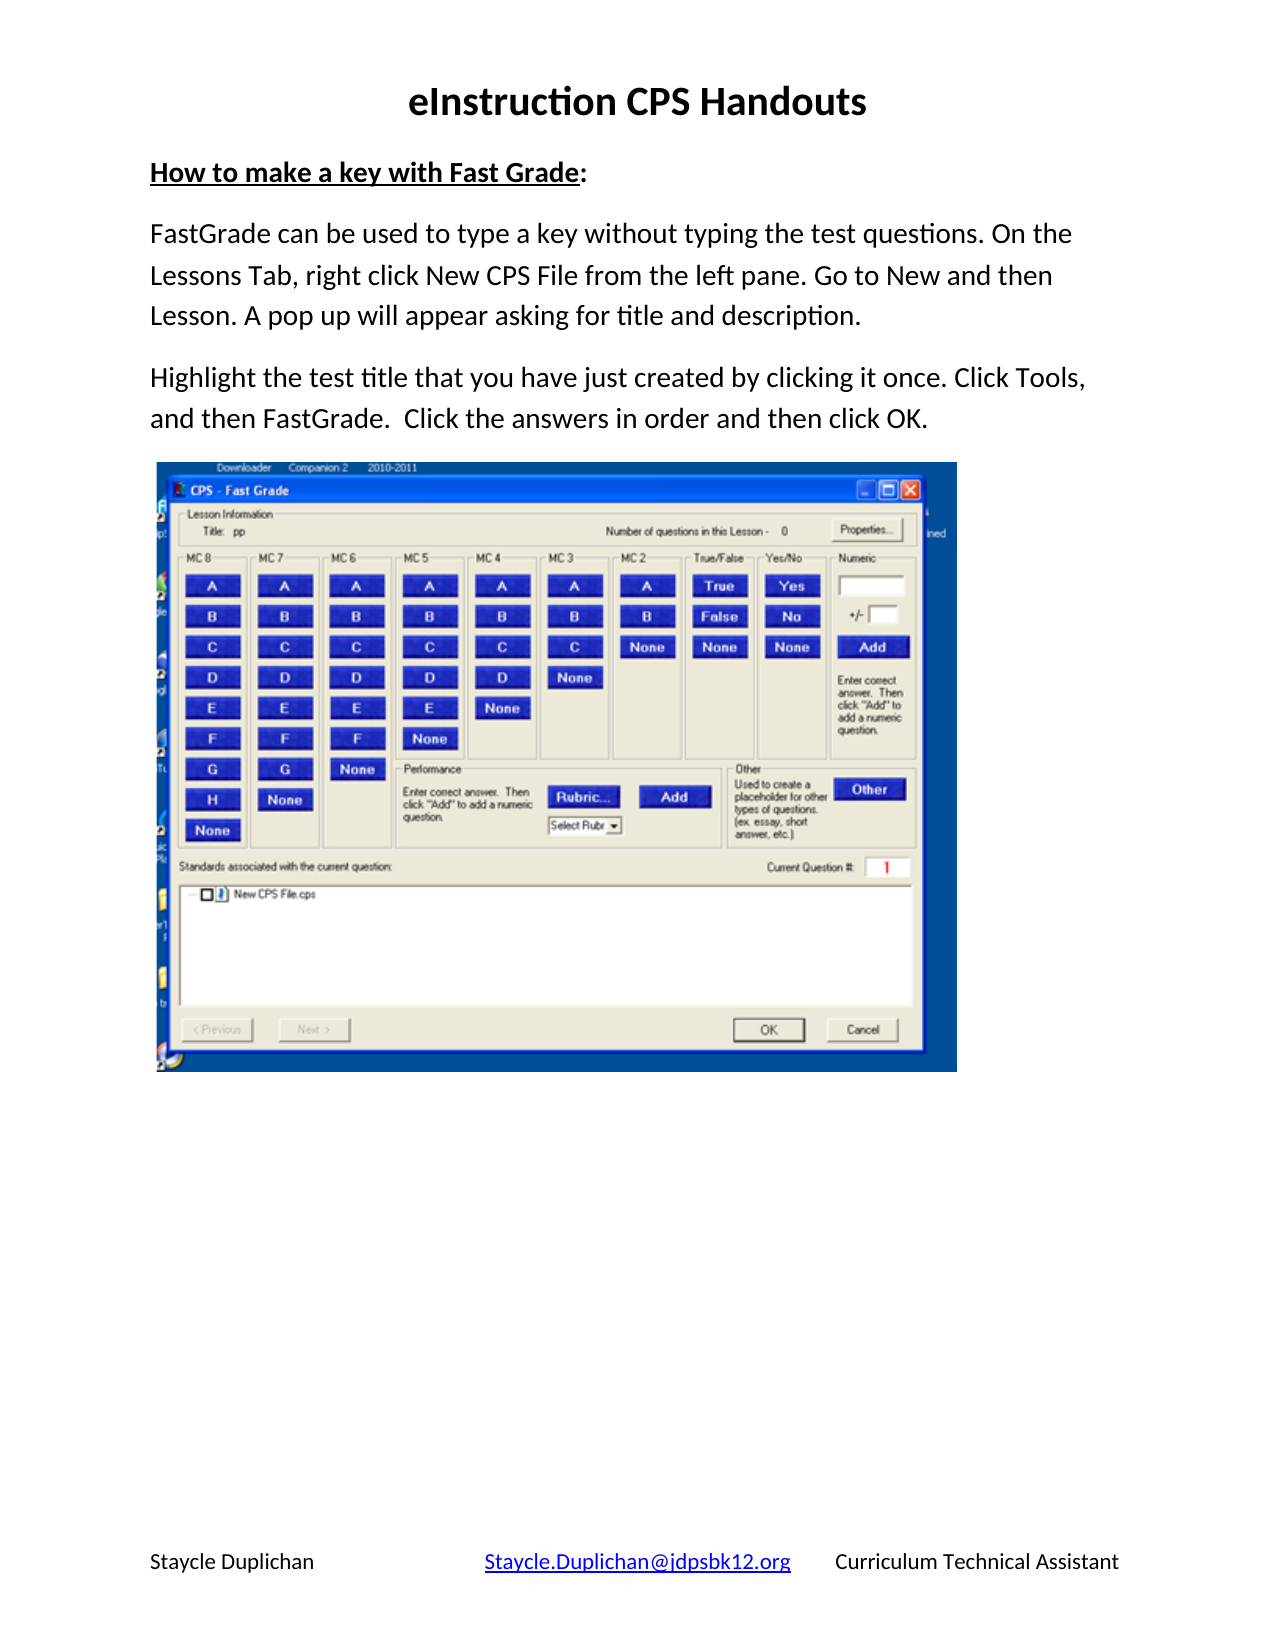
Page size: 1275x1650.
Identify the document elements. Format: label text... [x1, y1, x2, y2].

picture [156, 462, 957, 1072]
text How to make a key with Fast Grade: [150, 154, 1125, 189]
text FastGrade can be used to type a key without typing the test questions. On the Lessons Tab, right click New CPS File from the left pane. Go to New and then Lesson. A pop up will appear asking for title and description. [150, 216, 1125, 333]
text Highlight the test title that you have just created by clicking it once. Click Tools, and then FastGrade. Click the answers in order and then click OK. [150, 359, 1125, 436]
